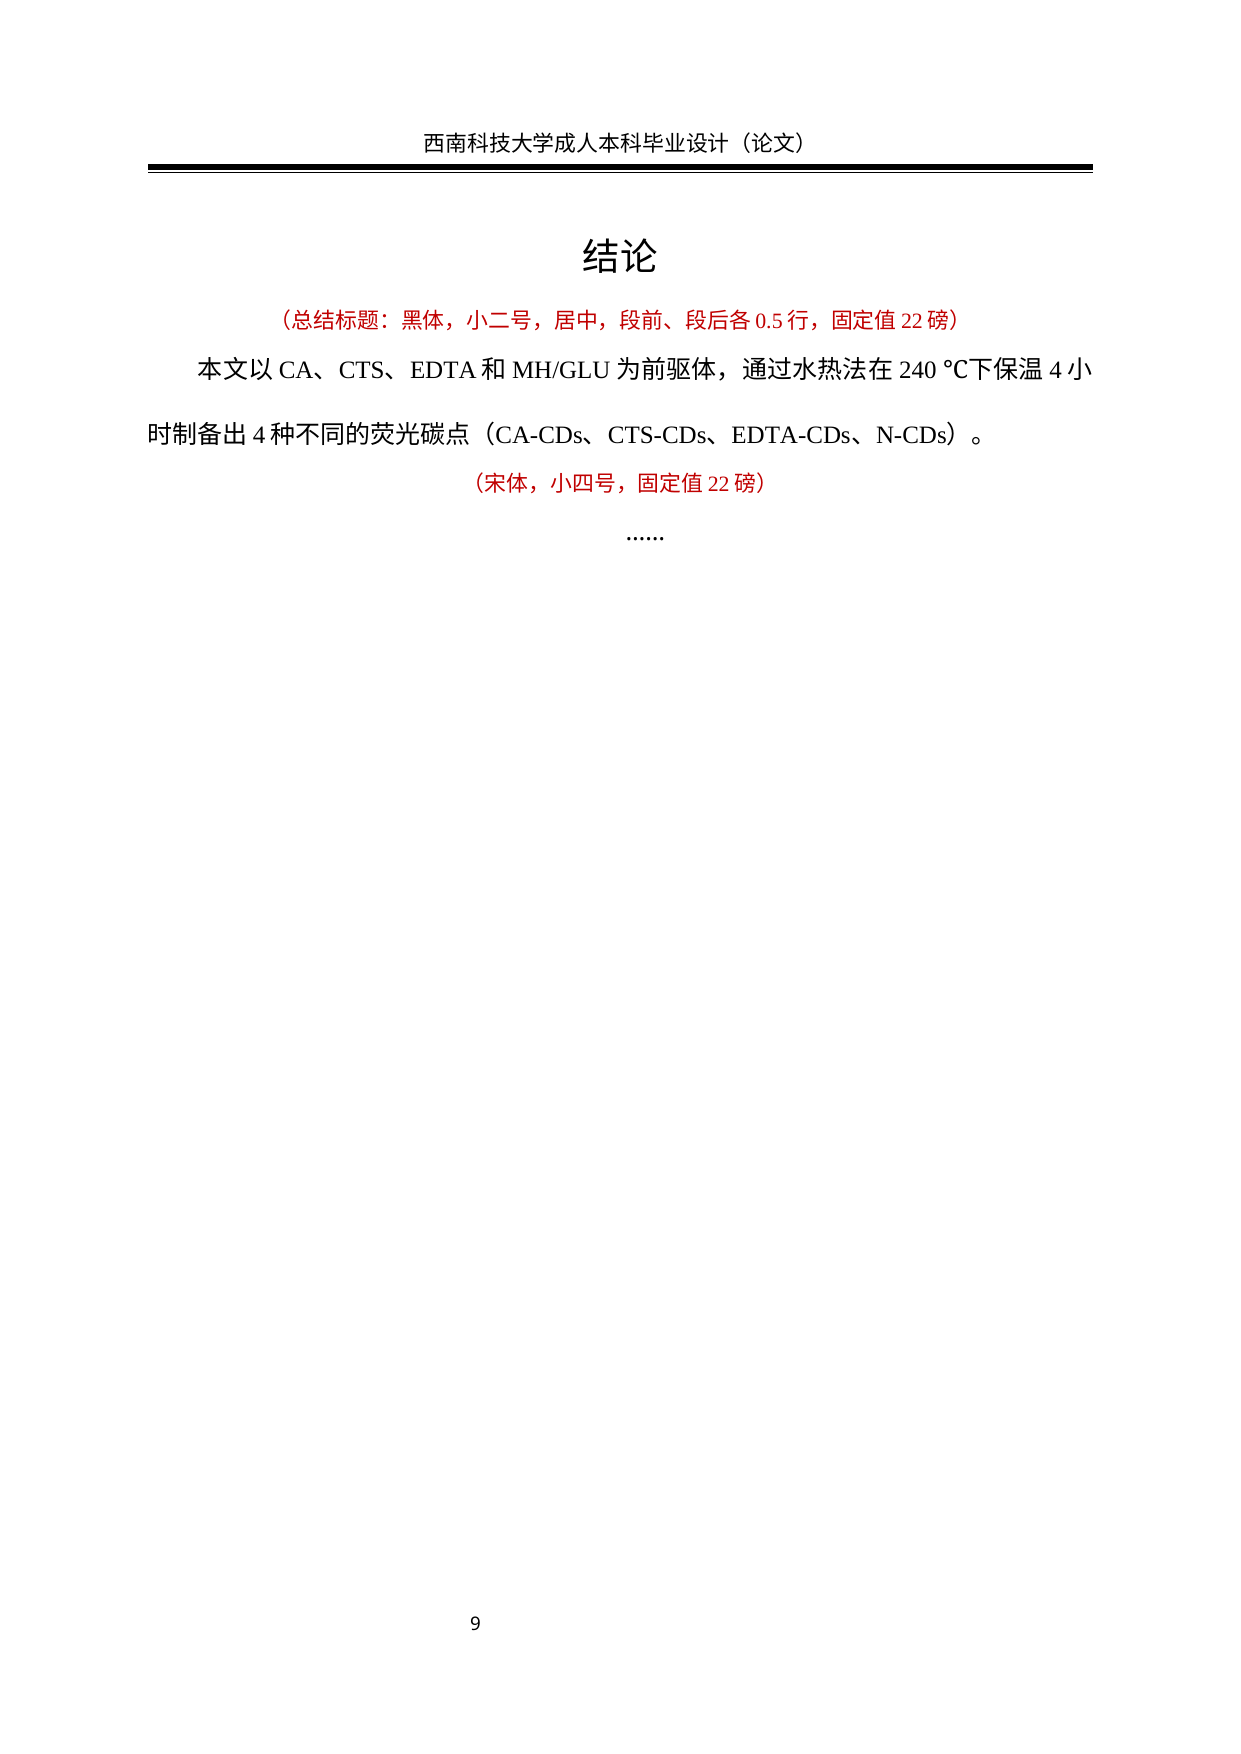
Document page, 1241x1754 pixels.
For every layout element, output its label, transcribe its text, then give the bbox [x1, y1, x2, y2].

text 结论 [148, 222, 1093, 287]
text （总结标题：黑体，小二号，居中，段前、段后各0.5行，固定值22磅） [148, 303, 1093, 335]
text 本文以CA、CTS、EDTA和MH/GLU为前驱体，通过水热法在240 ℃下保温4小时制备出4种不同的荧光碳点（CA-CDs、CTS-CDs、EDTA-CDs、N-CDs）。 [148, 335, 1093, 465]
text …… [148, 498, 1093, 563]
text （宋体，小四号，固定值22磅） [148, 465, 1093, 498]
